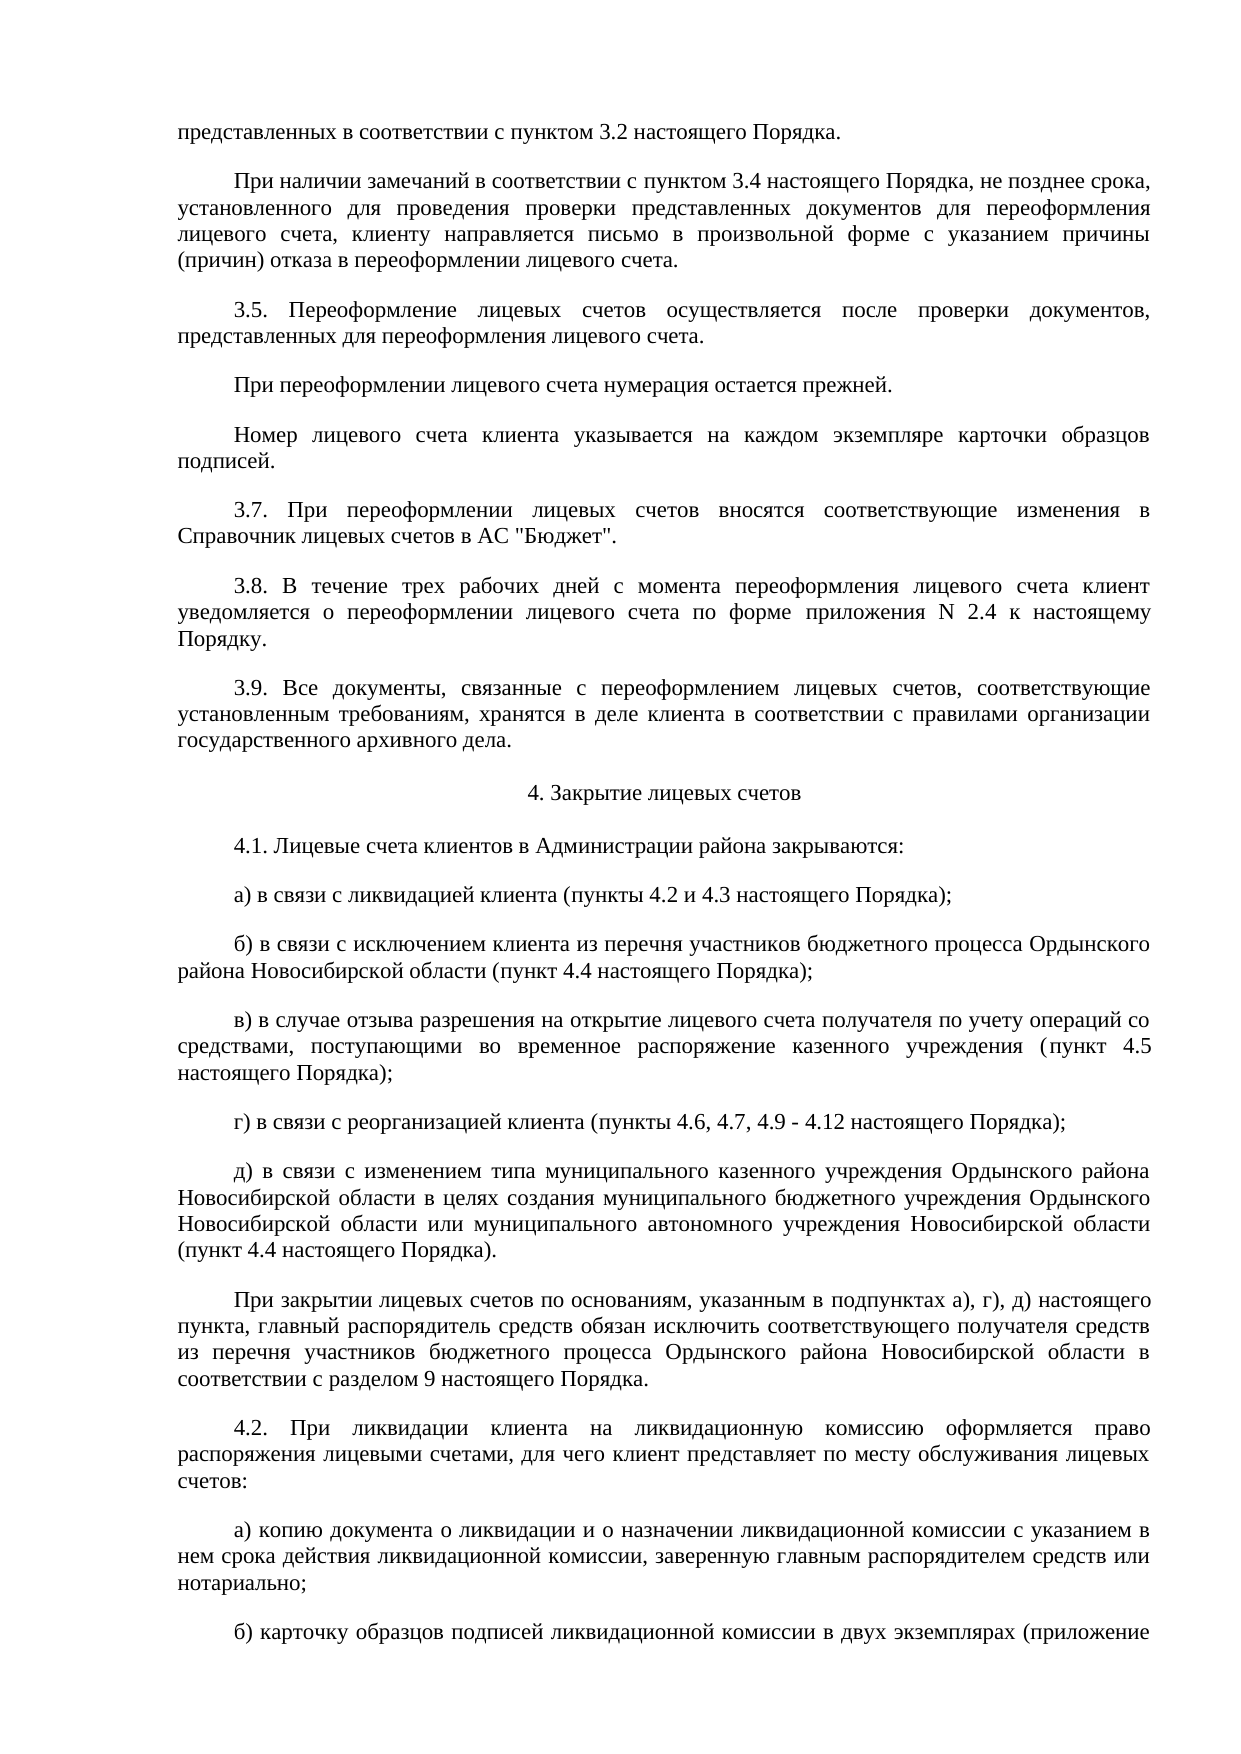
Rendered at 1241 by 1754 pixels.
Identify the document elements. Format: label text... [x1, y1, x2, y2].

text При наличии замечаний в соответствии с пунктом 3.4 настоящего Порядка, не позднее срока, установленного для проведения проверки представленных документов для переоформления лицевого счета, клиенту направляется письмо в произвольной форме с указанием причины (причин) отказа в переоформлении лицевого счета. [177, 167, 1152, 273]
text При закрытии лицевых счетов по основаниям, указанным в подпунктах а), г), д) настоящего пункта, главный распорядитель средств обязан исключить соответствующего получателя средств из перечня участников бюджетного процесса Ордынского района Новосибирской области в соответствии с разделом 9 настоящего Порядка. [177, 1286, 1152, 1391]
text а) в связи с ликвидацией клиента (пункты 4.2 и 4.3 настоящего Порядка); [177, 881, 1152, 908]
text 4.2. При ликвидации клиента на ликвидационную комиссию оформляется право распоряжения лицевыми счетами, для чего клиент представляет по месту обслуживания лицевых счетов: [177, 1414, 1152, 1493]
text а) копию документа о ликвидации и о назначении ликвидационной комиссии с указанием в нем срока действия ликвидационной комиссии, заверенную главным распорядителем средств или нотариально; [177, 1516, 1152, 1595]
text 4.1. Лицевые счета клиентов в Администрации района закрываются: [177, 832, 1152, 858]
text 4. Закрытие лицевых счетов [177, 779, 1152, 806]
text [177, 1618, 1152, 1644]
text б) в связи с исключением клиента из перечня участников бюджетного процесса Ордынского района Новосибирской области (пункт 4.4 настоящего Порядка); [177, 931, 1152, 983]
text 3.9. Все документы, связанные с переоформлением лицевых счетов, соответствующие установленным требованиям, хранятся в деле клиента в соответствии с правилами организации государственного архивного дела. [177, 674, 1152, 753]
text д) в связи с изменением типа муниципального казенного учреждения Ордынского района Новосибирской области в целях создания муниципального бюджетного учреждения Ордынского Новосибирской области или муниципального автономного учреждения Новосибирской области (пункт 4.4 настоящего Порядка). [177, 1157, 1152, 1263]
text 3.7. При переоформлении лицевых счетов вносятся соответствующие изменения в Справочник лицевых счетов в АС "Бюджет". [177, 496, 1152, 549]
text 3.5. Переоформление лицевых счетов осуществляется после проверки документов, представленных для переоформления лицевого счета. [177, 296, 1152, 348]
text в) в случае отзыва разрешения на открытие лицевого счета получателя по учету операций со средствами, поступающими во временное распоряжение казенного учреждения (пункт 4.5 настоящего Порядка); [177, 1006, 1152, 1085]
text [177, 118, 1152, 144]
text г) в связи с реорганизацией клиента (пункты 4.6, 4.7, 4.9 - 4.12 настоящего Порядка); [177, 1108, 1152, 1134]
text Номер лицевого счета клиента указывается на каждом экземпляре карточки образцов подписей. [177, 421, 1152, 473]
text 3.8. В течение трех рабочих дней с момента переоформления лицевого счета клиент уведомляется о переоформлении лицевого счета по форме приложения N 2.4 к настоящему Порядку. [177, 572, 1152, 651]
text При переоформлении лицевого счета нумерация остается прежней. [177, 371, 1152, 398]
